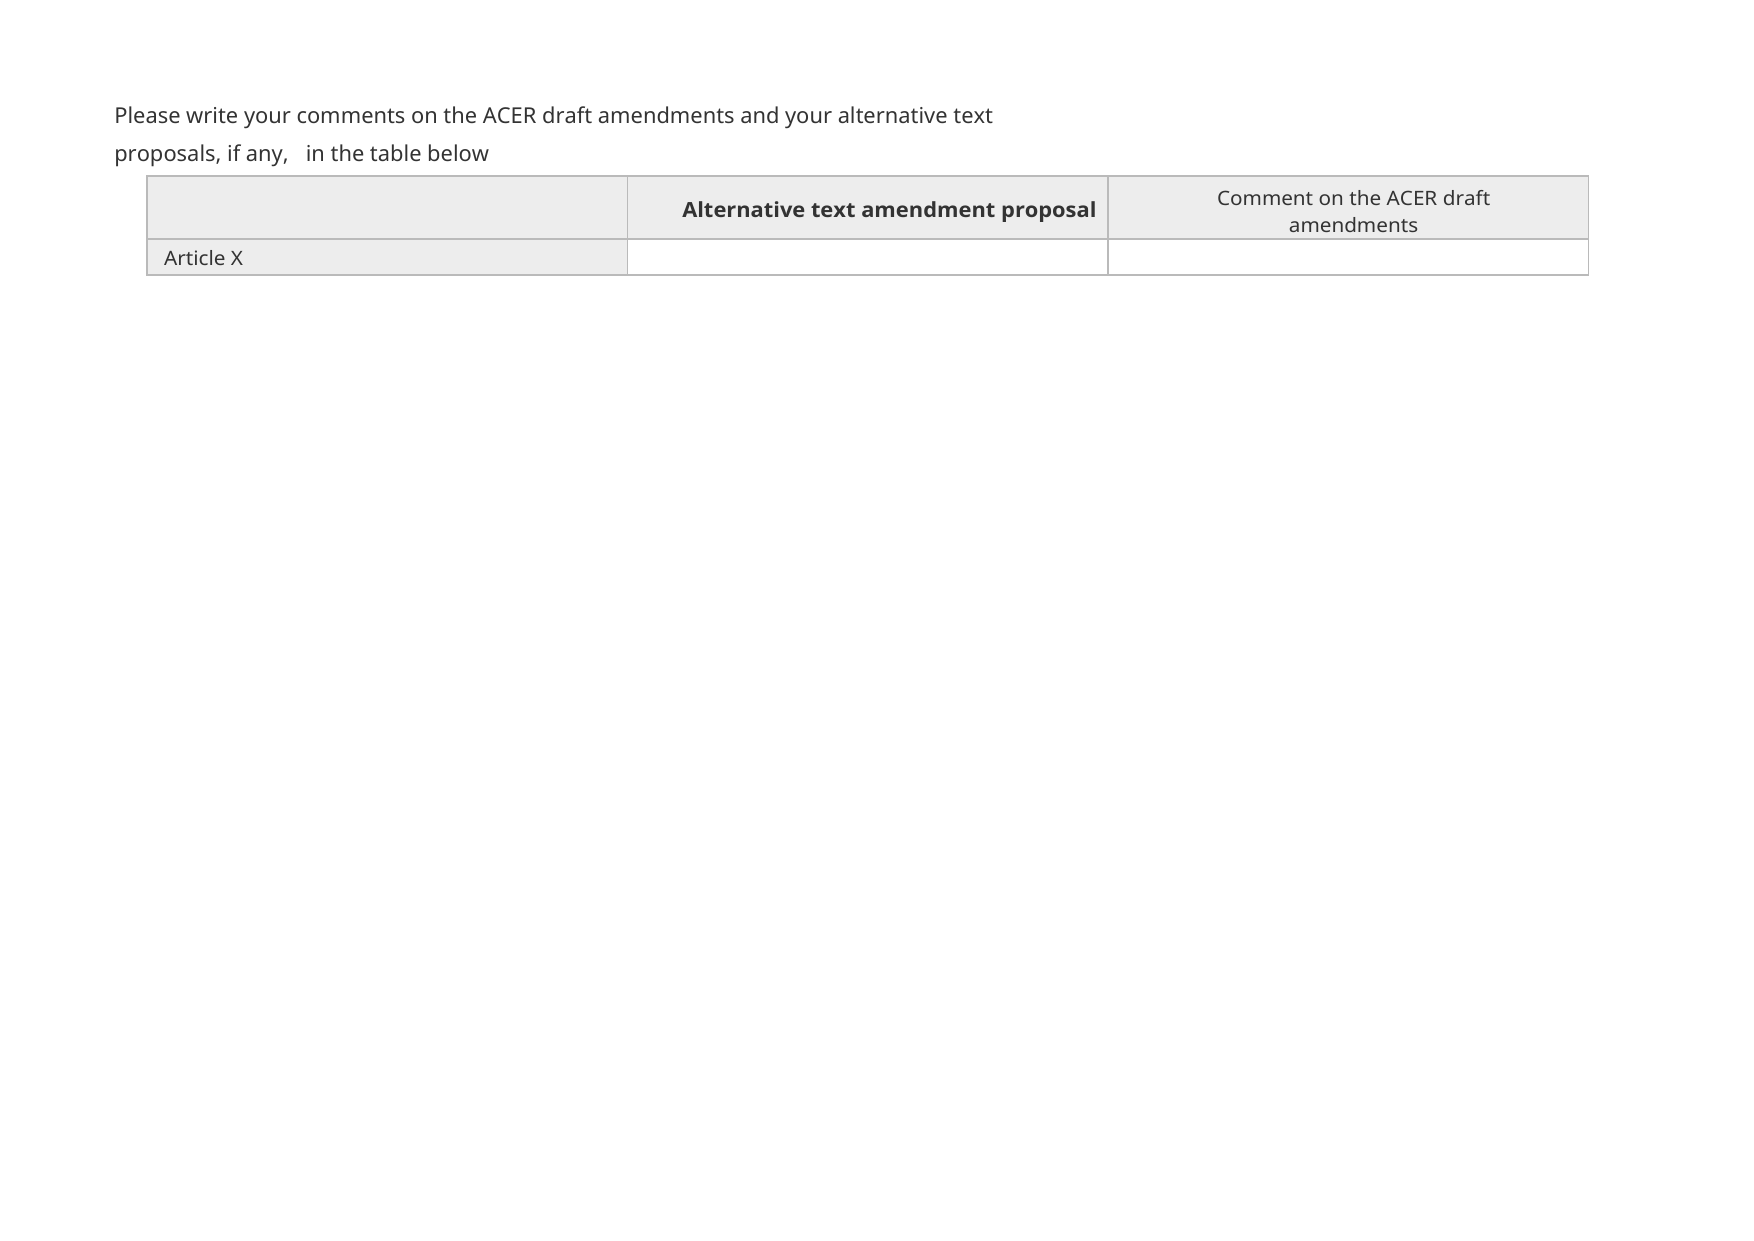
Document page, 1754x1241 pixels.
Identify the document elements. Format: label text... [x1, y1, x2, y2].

table_cell [628, 240, 1107, 274]
table_header Alternative text amendment proposal [628, 177, 1107, 238]
table_header [148, 177, 627, 238]
text Please write your comments on the ACER draft amendments and your alternative text proposals, if any, in the table below [114, 100, 1103, 168]
table_cell [1109, 240, 1588, 274]
table_cell Article X [148, 240, 627, 274]
table_header Comment on the ACER draft amendments [1109, 177, 1588, 238]
